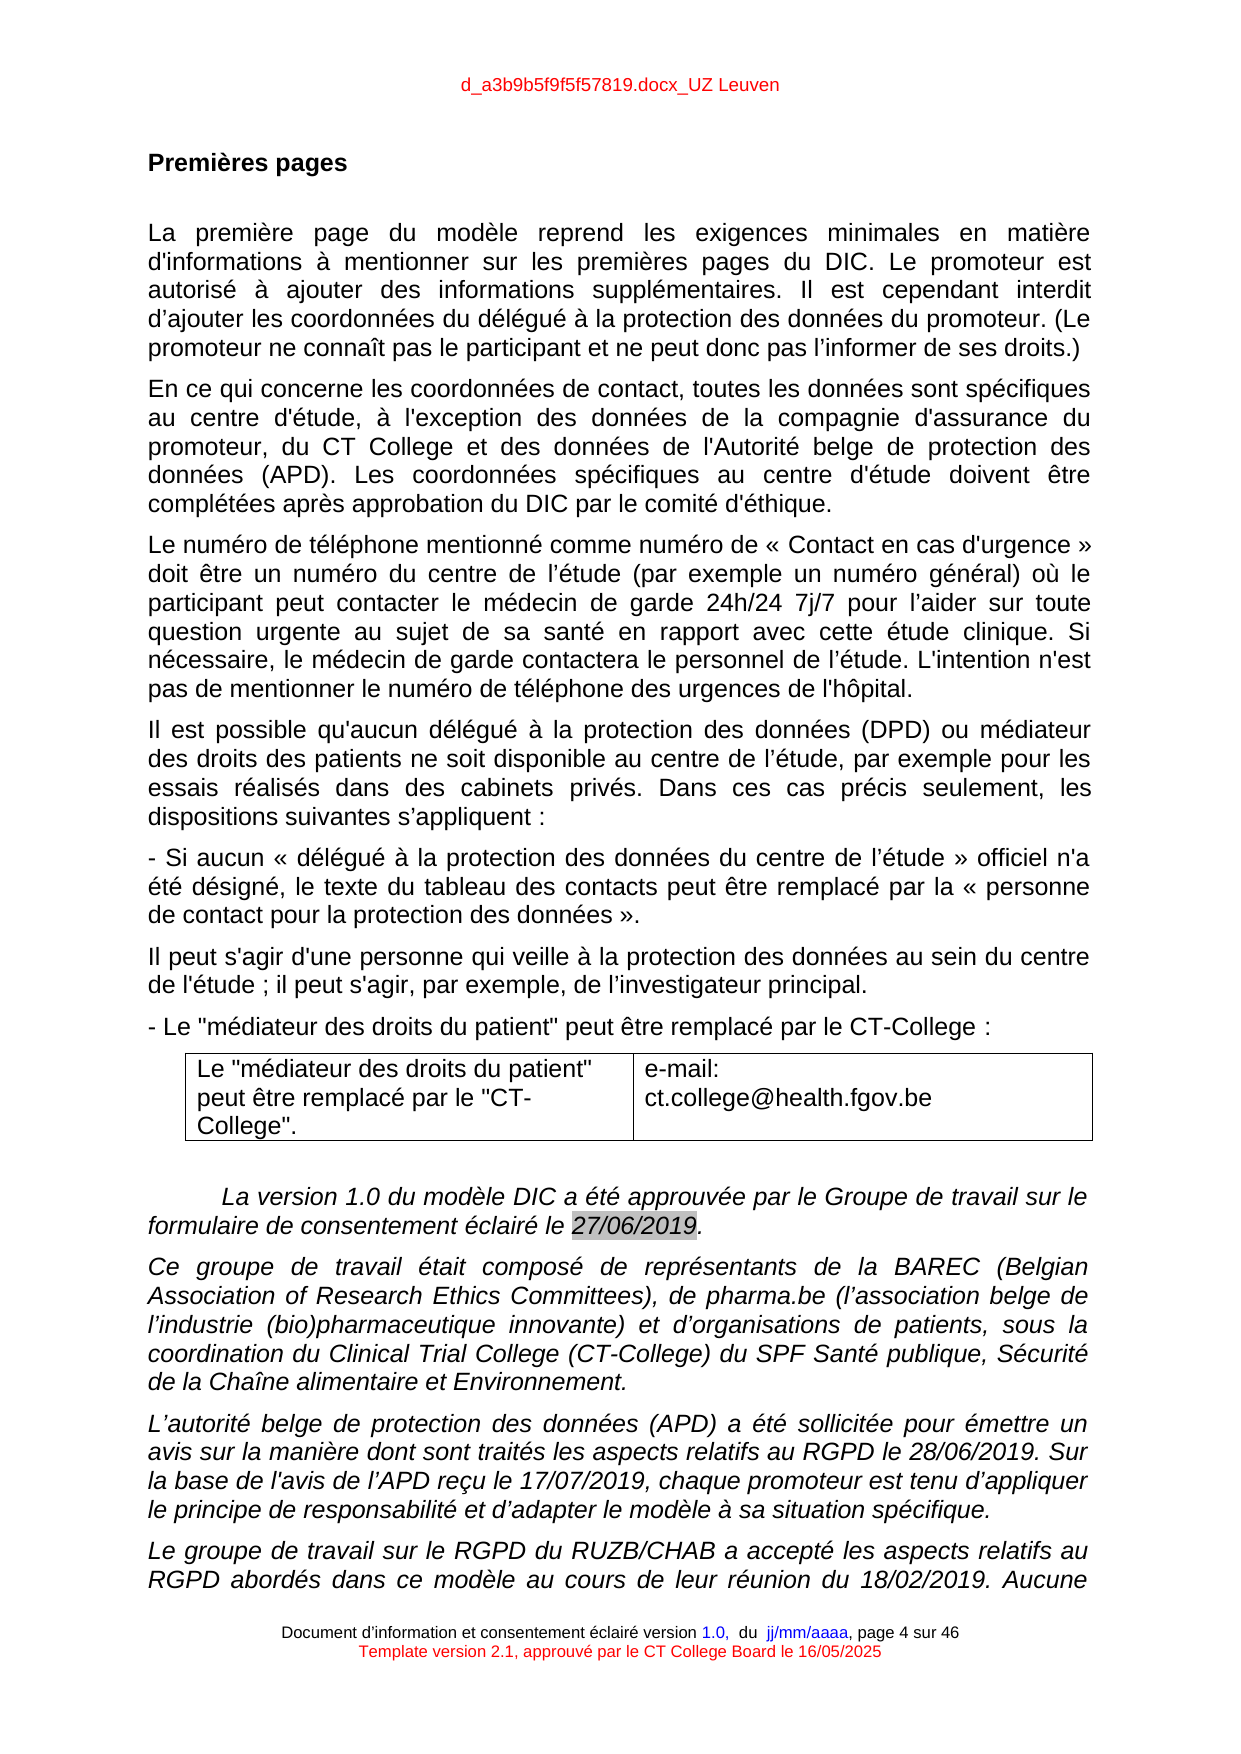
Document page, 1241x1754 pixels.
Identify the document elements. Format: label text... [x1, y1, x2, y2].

text Le numéro de téléphone mentionné comme numéro de « Contact en cas d'urgence » doit être un numéro du centre de l’étude (par exemple un numéro général) où le participant peut contacter le médecin de garde 24h/24 7j/7 pour l’aider sur toute question urgente au sujet de sa santé en rapport avec cette étude clinique. Si nécessaire, le médecin de garde contactera le personnel de l’étude. L'intention n'est pas de mentionner le numéro de téléphone des urgences de l'hôpital. [148, 530, 1092, 703]
text La première page du modèle reprend les exigences minimales en matière d'informations à mentionner sur les premières pages du DIC. Le promoteur est autorisé à ajouter des informations supplémentaires. Il est cependant interdit d’ajouter les coordonnées du délégué à la protection des données du promoteur. (Le promoteur ne connaît pas le participant et ne peut donc pas l’informer de ses droits.) [148, 218, 1092, 361]
text Il peut s'agir d'une personne qui veille à la protection des données au sein du centre de l'étude ; il peut s'agir, par exemple, de l’investigateur principal. [148, 941, 1092, 999]
text Ce groupe de travail était composé de représentants de la BAREC (Belgian Association of Research Ethics Committees), de pharma.be (l’association belge de l’industrie (bio)pharmaceutique innovante) et d’organisations de patients, sous la coordination du Clinical Trial College (CT-College) du SPF Santé publique, Sécurité de la Chaîne alimentaire et Environnement. [148, 1252, 1092, 1396]
table_header Le "médiateur des droits du patient" peut être remplacé par le "CT-College". [186, 1054, 633, 1140]
text La version 1.0 du modèle DIC a été approuvée par le Groupe de travail sur le formulaire de consentement éclairé le 27/06/2019. [148, 1182, 1092, 1240]
subtitle Premières pages [148, 148, 1092, 176]
text L’autorité belge de protection des données (APD) a été sollicitée pour émettre un avis sur la manière dont sont traités les aspects relatifs au RGPD le 28/06/2019. Sur la base de l'avis de l’APD reçu le 17/07/2019, chaque promoteur est tenu d’appliquer le principe de responsabilité et d’adapter le modèle à sa situation spécifique. [148, 1408, 1092, 1523]
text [148, 1536, 1092, 1593]
text En ce qui concerne les coordonnées de contact, toutes les données sont spécifiques au centre d'étude, à l'exception des données de la compagnie d'assurance du promoteur, du CT College et des données de l'Autorité belge de protection des données (APD). Les coordonnées spécifiques au centre d'étude doivent être complétées après approbation du DIC par le comité d'éthique. [148, 374, 1092, 518]
table_header e-mail: ct.college@health.fgov.be [634, 1054, 1092, 1140]
text - Si aucun « délégué à la protection des données du centre de l’étude » officiel n'a été désigné, le texte du tableau des contacts peut être remplacé par la « personne de contact pour la protection des données ». [148, 843, 1092, 929]
text Il est possible qu'aucun délégué à la protection des données (DPD) ou médiateur des droits des patients ne soit disponible au centre de l’étude, par exemple pour les essais réalisés dans des cabinets privés. Dans ces cas précis seulement, les dispositions suivantes s’appliquent : [148, 715, 1092, 830]
text - Le "médiateur des droits du patient" peut être remplacé par le CT-College : [148, 1011, 1092, 1040]
